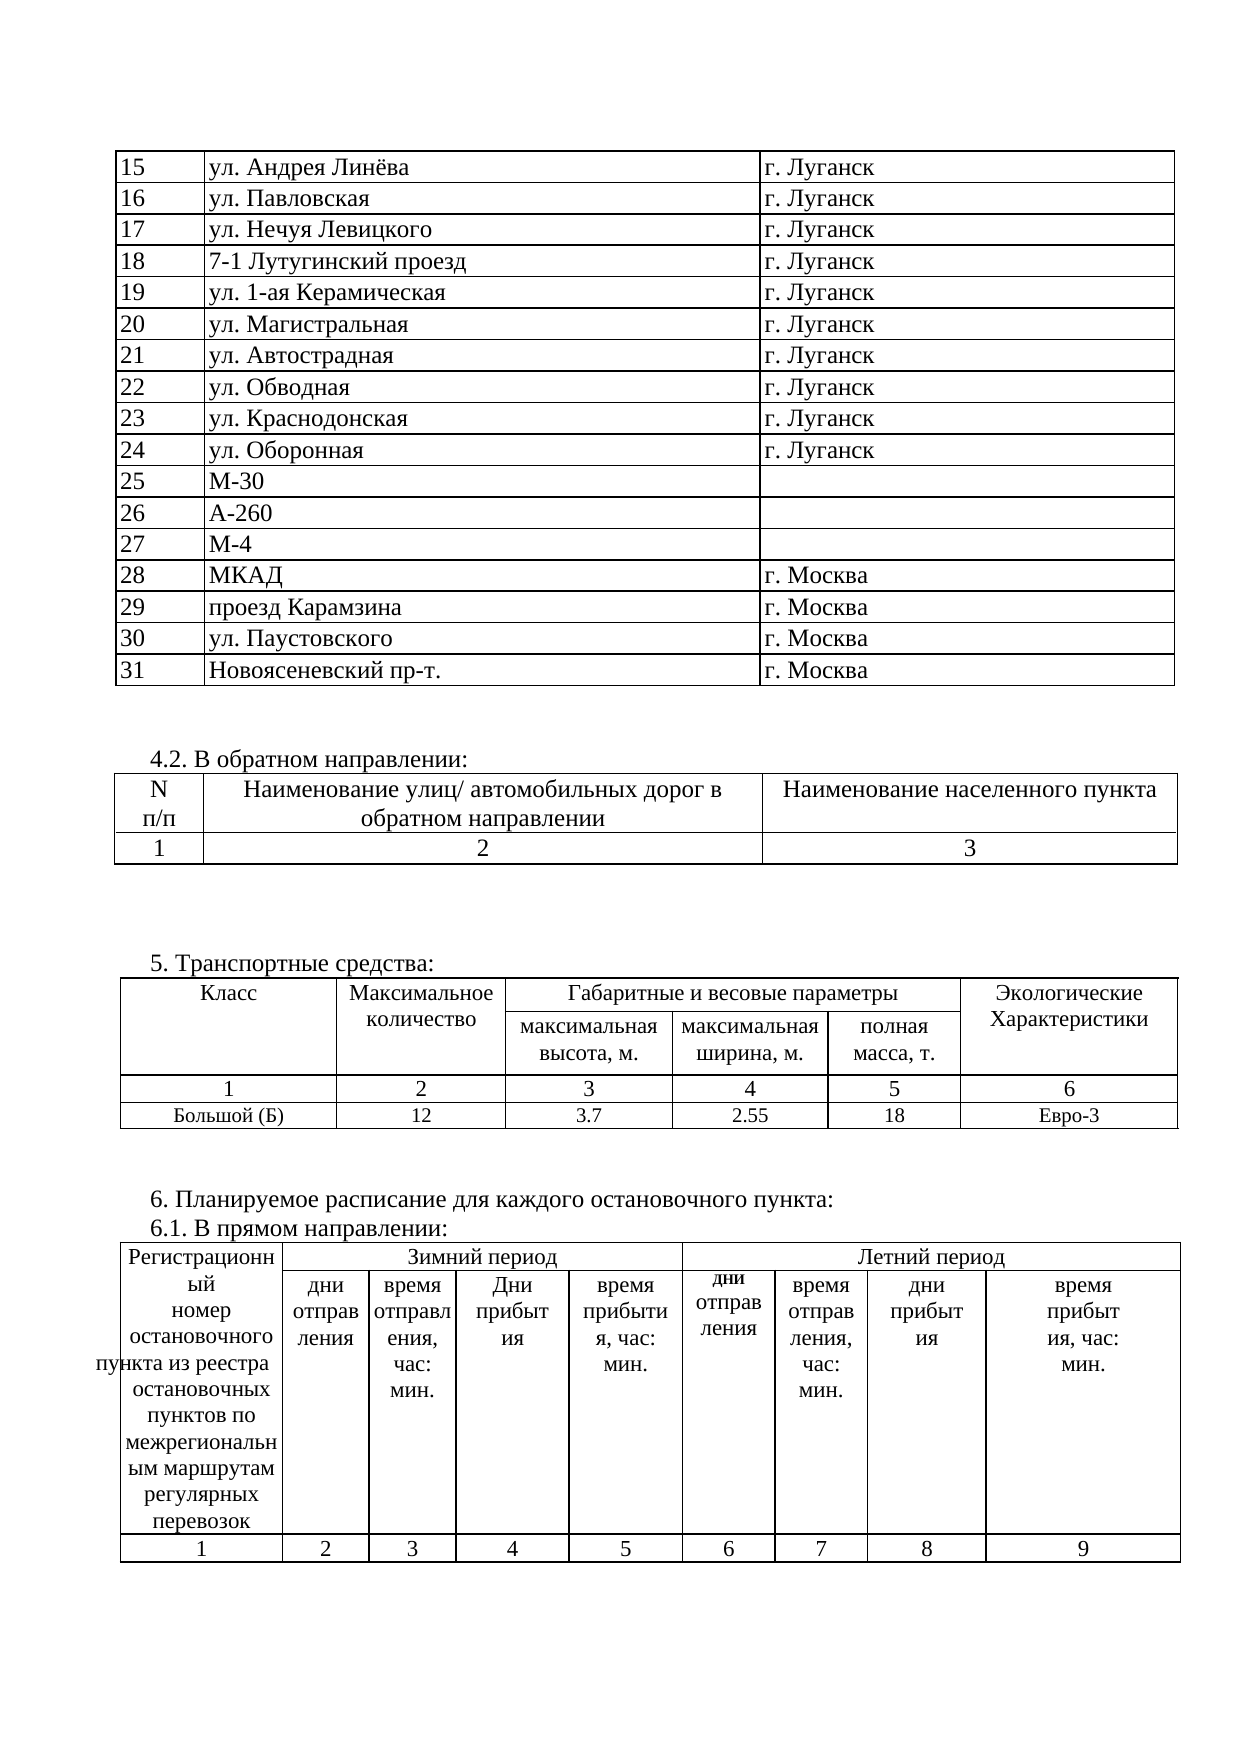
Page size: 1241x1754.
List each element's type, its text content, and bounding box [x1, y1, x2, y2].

table_cell 20 [117, 309, 204, 339]
table_cell 19 [117, 277, 204, 307]
table_cell [761, 466, 1174, 496]
table_cell [761, 529, 1174, 559]
table_cell 22 [117, 372, 204, 402]
table_cell г. Луганск [761, 403, 1174, 433]
table_cell г. Луганск [761, 340, 1174, 370]
table_cell 24 [117, 435, 204, 464]
table_cell 30 [117, 623, 204, 653]
table_cell 23 [117, 403, 204, 433]
table_cell время отправ ления, час: мин. [776, 1271, 867, 1533]
table_cell ул. Автострадная [205, 340, 759, 370]
table_cell 18 [829, 1103, 960, 1127]
table_cell Новоясеневский пр-т. [205, 655, 759, 685]
table_cell 3 [763, 832, 1177, 863]
table_cell дни прибыт ия [868, 1271, 985, 1533]
table_cell ул. Обводная [205, 372, 759, 402]
table_cell 2 [283, 1535, 368, 1561]
table_cell 8 [868, 1535, 985, 1561]
table_cell г. Луганск [761, 215, 1174, 244]
table_cell ул. Нечуя Левицкого [205, 215, 759, 244]
table_cell ул. Андрея Линёва [205, 152, 759, 181]
table_cell 17 [117, 215, 204, 244]
table_header Экологические Характеристики [961, 979, 1177, 1074]
table_cell М-4 [205, 529, 759, 559]
table_cell 3 [506, 1076, 672, 1102]
table_cell г. Луганск [761, 435, 1174, 464]
table_cell 3 [370, 1535, 455, 1561]
table_cell ул. 1-ая Керамическая [205, 277, 759, 307]
table_header Наименование улиц/ автомобильных дорог в обратном направлении [204, 774, 762, 832]
table_header Зимний период [283, 1243, 682, 1269]
table_cell 4 [457, 1535, 568, 1561]
table_cell 31 [117, 655, 204, 685]
table_cell ул. Краснодонская [205, 403, 759, 433]
text 5. Транспортные средства: [150, 948, 1090, 977]
table_cell 9 [987, 1535, 1180, 1561]
table_cell время прибыт ия, час: мин. [987, 1271, 1180, 1533]
table_cell г. Москва [761, 592, 1174, 622]
table_cell 2 [337, 1076, 505, 1102]
table_cell ул. Павловская [205, 183, 759, 213]
table_cell г. Москва [761, 655, 1174, 685]
table_cell г. Москва [761, 623, 1174, 653]
table_cell 27 [117, 529, 204, 559]
table_cell 6 [961, 1076, 1177, 1102]
table_header Наименование населенного пункта [763, 774, 1177, 832]
table_cell 2 [204, 833, 762, 863]
table_cell 5 [829, 1076, 960, 1102]
table_cell 2.55 [673, 1103, 827, 1127]
table_header Летний период [683, 1243, 1180, 1269]
table_cell 3.7 [506, 1103, 672, 1127]
table_cell 29 [117, 592, 204, 622]
table_cell 15 [117, 152, 204, 181]
table_cell дни отправ ления [283, 1271, 368, 1533]
table_cell Большой (Б) [121, 1103, 336, 1127]
text 4.2. В обратном направлении: [150, 744, 1090, 773]
table_cell 18 [117, 246, 204, 276]
table_header Габаритные и весовые параметры [506, 979, 960, 1011]
table_cell [761, 498, 1174, 527]
table_cell ДНИ отправ ления [683, 1271, 774, 1533]
table_cell проезд Карамзина [205, 592, 759, 622]
table_cell Евро-3 [961, 1103, 1177, 1127]
table_cell г. Луганск [761, 309, 1174, 339]
table_cell максимальная ширина, м. [673, 1012, 827, 1074]
table_cell М-30 [205, 466, 759, 496]
table_cell 7 [776, 1535, 867, 1561]
table_header Максимальное количество [337, 979, 505, 1074]
table_header Класс [121, 979, 336, 1074]
table_cell г. Луганск [761, 152, 1174, 181]
table_cell 6 [683, 1535, 774, 1561]
table_cell А-260 [205, 498, 759, 527]
table_cell 4 [673, 1076, 827, 1102]
table_cell 28 [117, 561, 204, 590]
table_cell МКАД [205, 561, 759, 590]
table_cell ул. Оборонная [205, 435, 759, 464]
table_cell максимальная высота, м. [506, 1012, 672, 1074]
table_cell 26 [117, 498, 204, 527]
table_cell время прибыти я, час: мин. [570, 1271, 682, 1533]
table_header N п/п [115, 774, 203, 832]
table_cell Дни прибыт ия [457, 1271, 568, 1533]
table_cell г. Луганск [761, 277, 1174, 307]
table_cell 5 [570, 1535, 682, 1561]
table_cell 7-1 Лутугинский проезд [205, 246, 759, 276]
table_cell 16 [117, 183, 204, 213]
table_cell 1 [121, 1076, 336, 1102]
text 6.1. В прямом направлении: [150, 1213, 1090, 1242]
table_cell полная масса, т. [829, 1012, 960, 1074]
text 6. Планируемое расписание для каждого остановочного пункта: [150, 1184, 1090, 1213]
table_cell 1 [121, 1535, 282, 1561]
table_cell 25 [117, 466, 204, 496]
table_cell ул. Магистральная [205, 309, 759, 339]
table_cell ул. Паустовского [205, 623, 759, 653]
table_cell 12 [337, 1103, 505, 1127]
table_cell г. Луганск [761, 183, 1174, 213]
table_cell г. Луганск [761, 372, 1174, 402]
table_cell г. Москва [761, 561, 1174, 590]
table_cell время отправл ения, час: мин. [370, 1271, 455, 1533]
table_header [121, 1243, 282, 1533]
table_cell 1 [115, 833, 203, 863]
table_cell 21 [117, 340, 204, 370]
table_cell г. Луганск [761, 246, 1174, 276]
